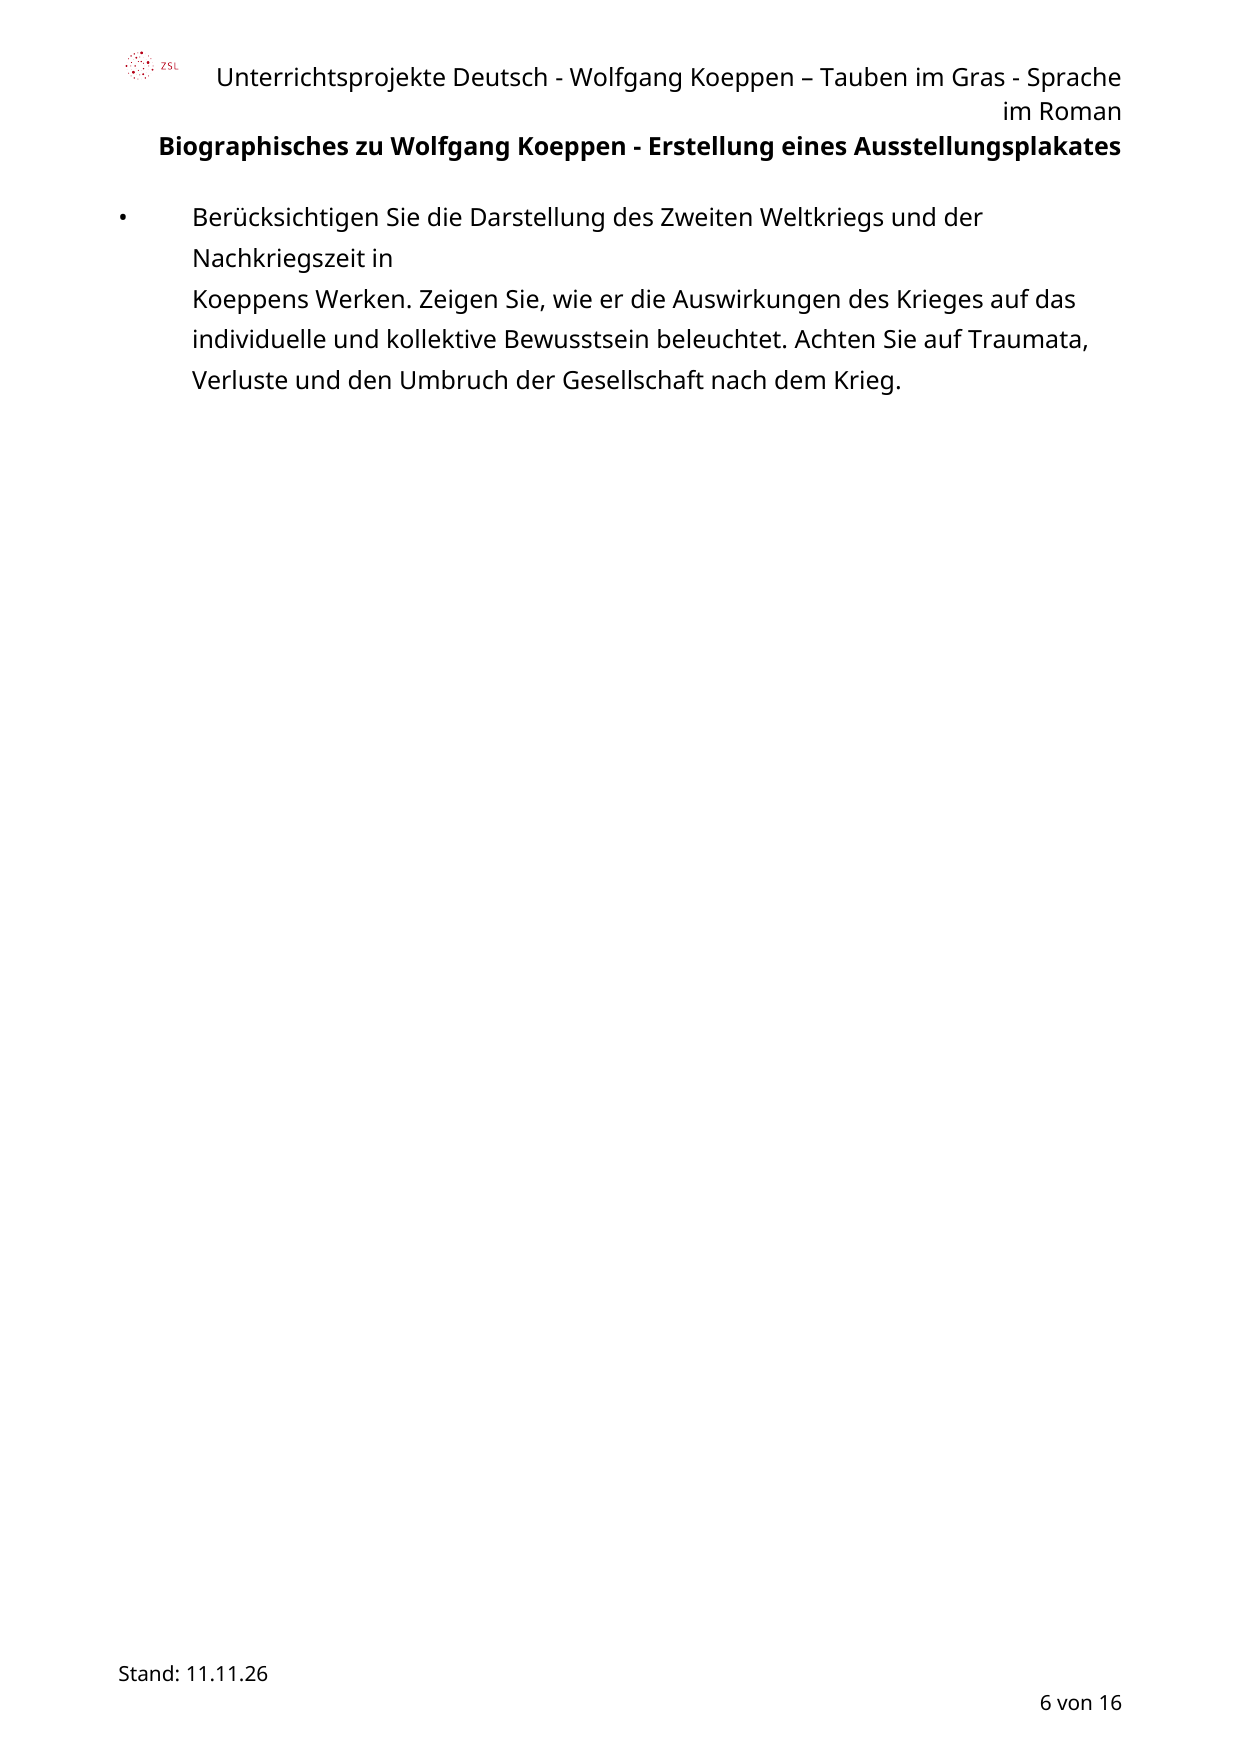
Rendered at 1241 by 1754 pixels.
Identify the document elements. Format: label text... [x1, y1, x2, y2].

text • Berücksichtigen Sie die Darstellung des Zweiten Weltkriegs und der Nachkriegszeit in Koeppens Werken. Zeigen Sie, wie er die Auswirkungen des Krieges auf das individuelle und kollektive Bewusstsein beleuchtet. Achten Sie auf Traumata, Verluste und den Umbruch der Gesellschaft nach dem Krieg. [118, 200, 1122, 397]
picture [118, 44, 185, 87]
